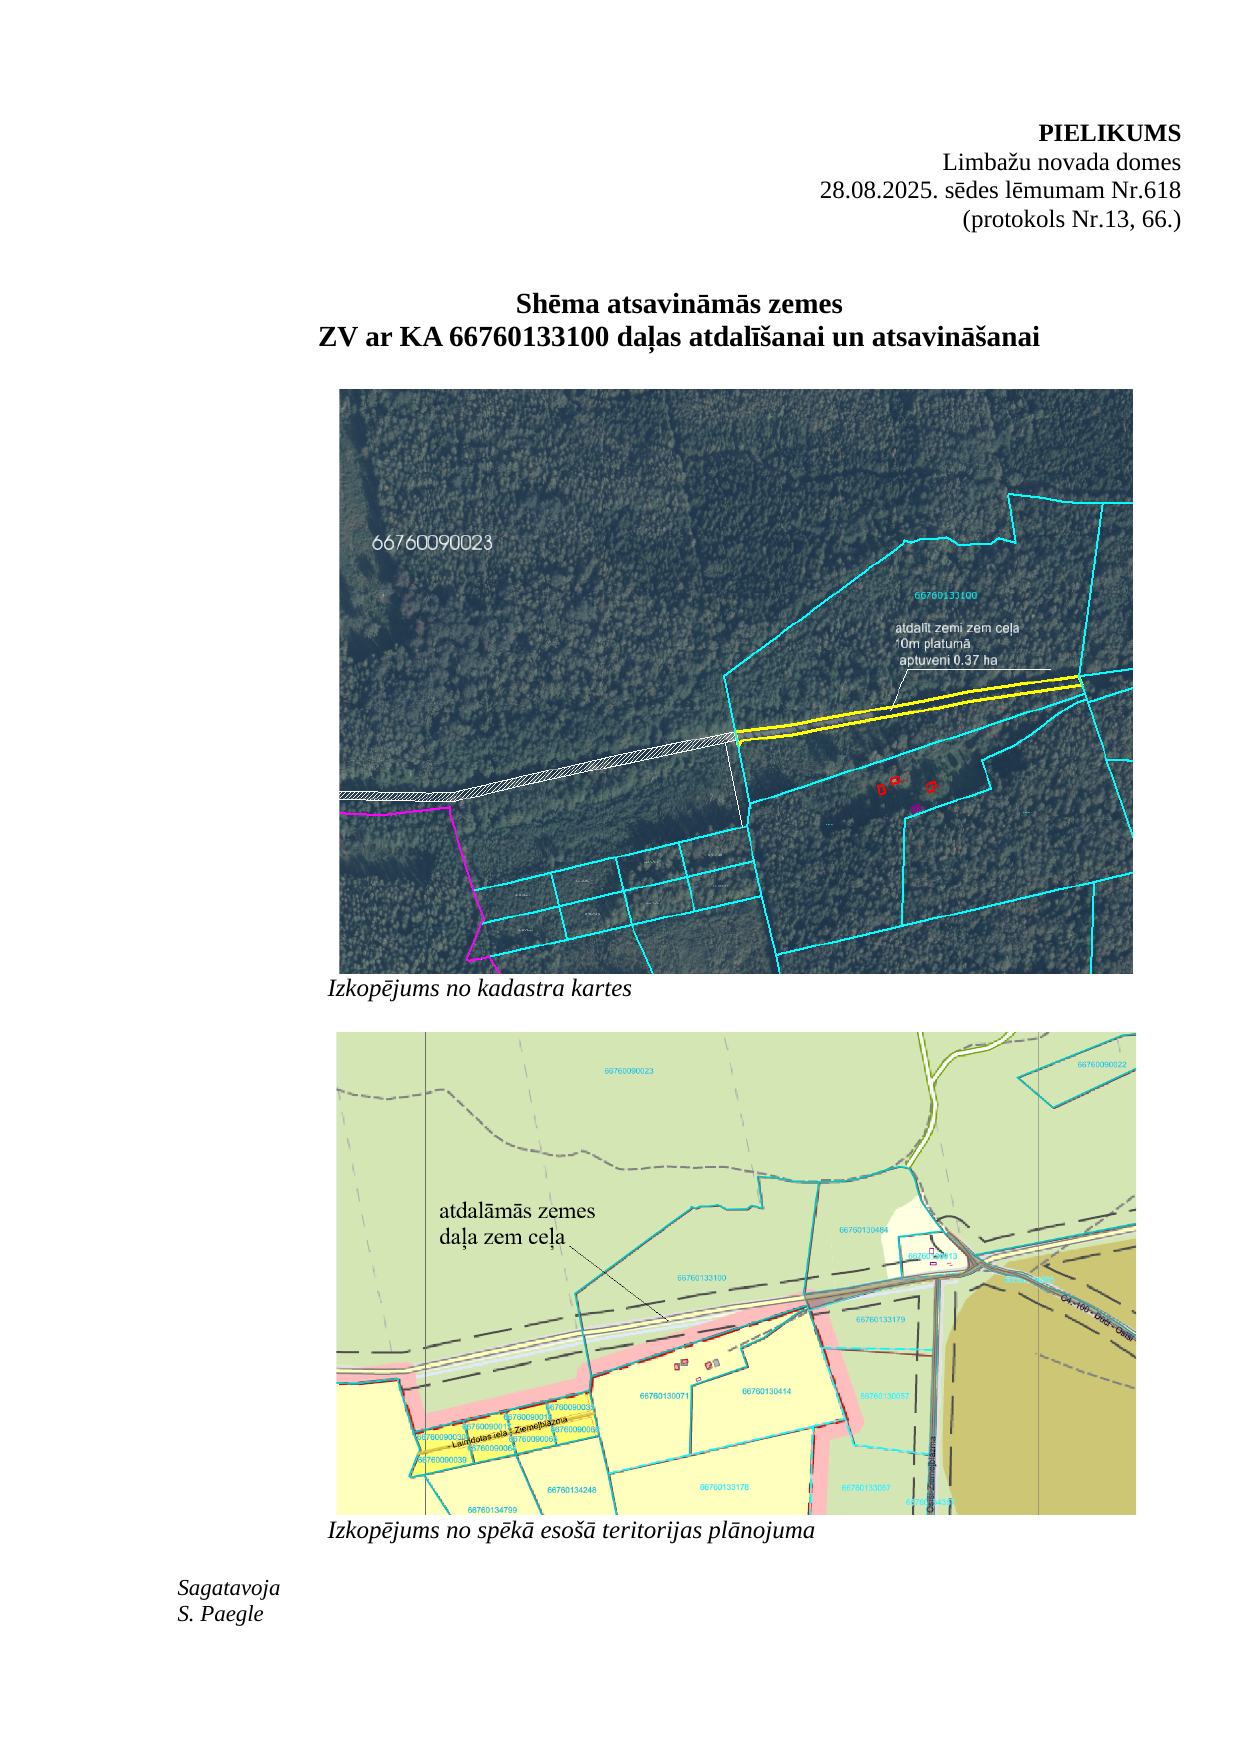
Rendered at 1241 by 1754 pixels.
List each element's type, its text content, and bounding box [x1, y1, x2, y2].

text Izkopējums no spēkā esošā teritorijas plānojuma [177, 1515, 1181, 1544]
picture [336, 1032, 1137, 1515]
text Sagatavoja [177, 1574, 1240, 1600]
text PIELIKUMS [177, 118, 1181, 147]
picture [339, 389, 1133, 974]
text Shēma atsavināmās zemes [177, 286, 1181, 319]
text S. Paegle [177, 1600, 1240, 1627]
text 28.08.2025. sēdes lēmumam Nr.618 [177, 176, 1181, 204]
text (protokols Nr.13, 66.) [177, 204, 1181, 233]
text ZV ar KA 66760133100 daļas atdalīšanai un atsavināšanai [177, 319, 1181, 353]
text Limbažu novada domes [177, 147, 1181, 176]
text Izkopējums no kadastra kartes [177, 973, 1181, 1002]
